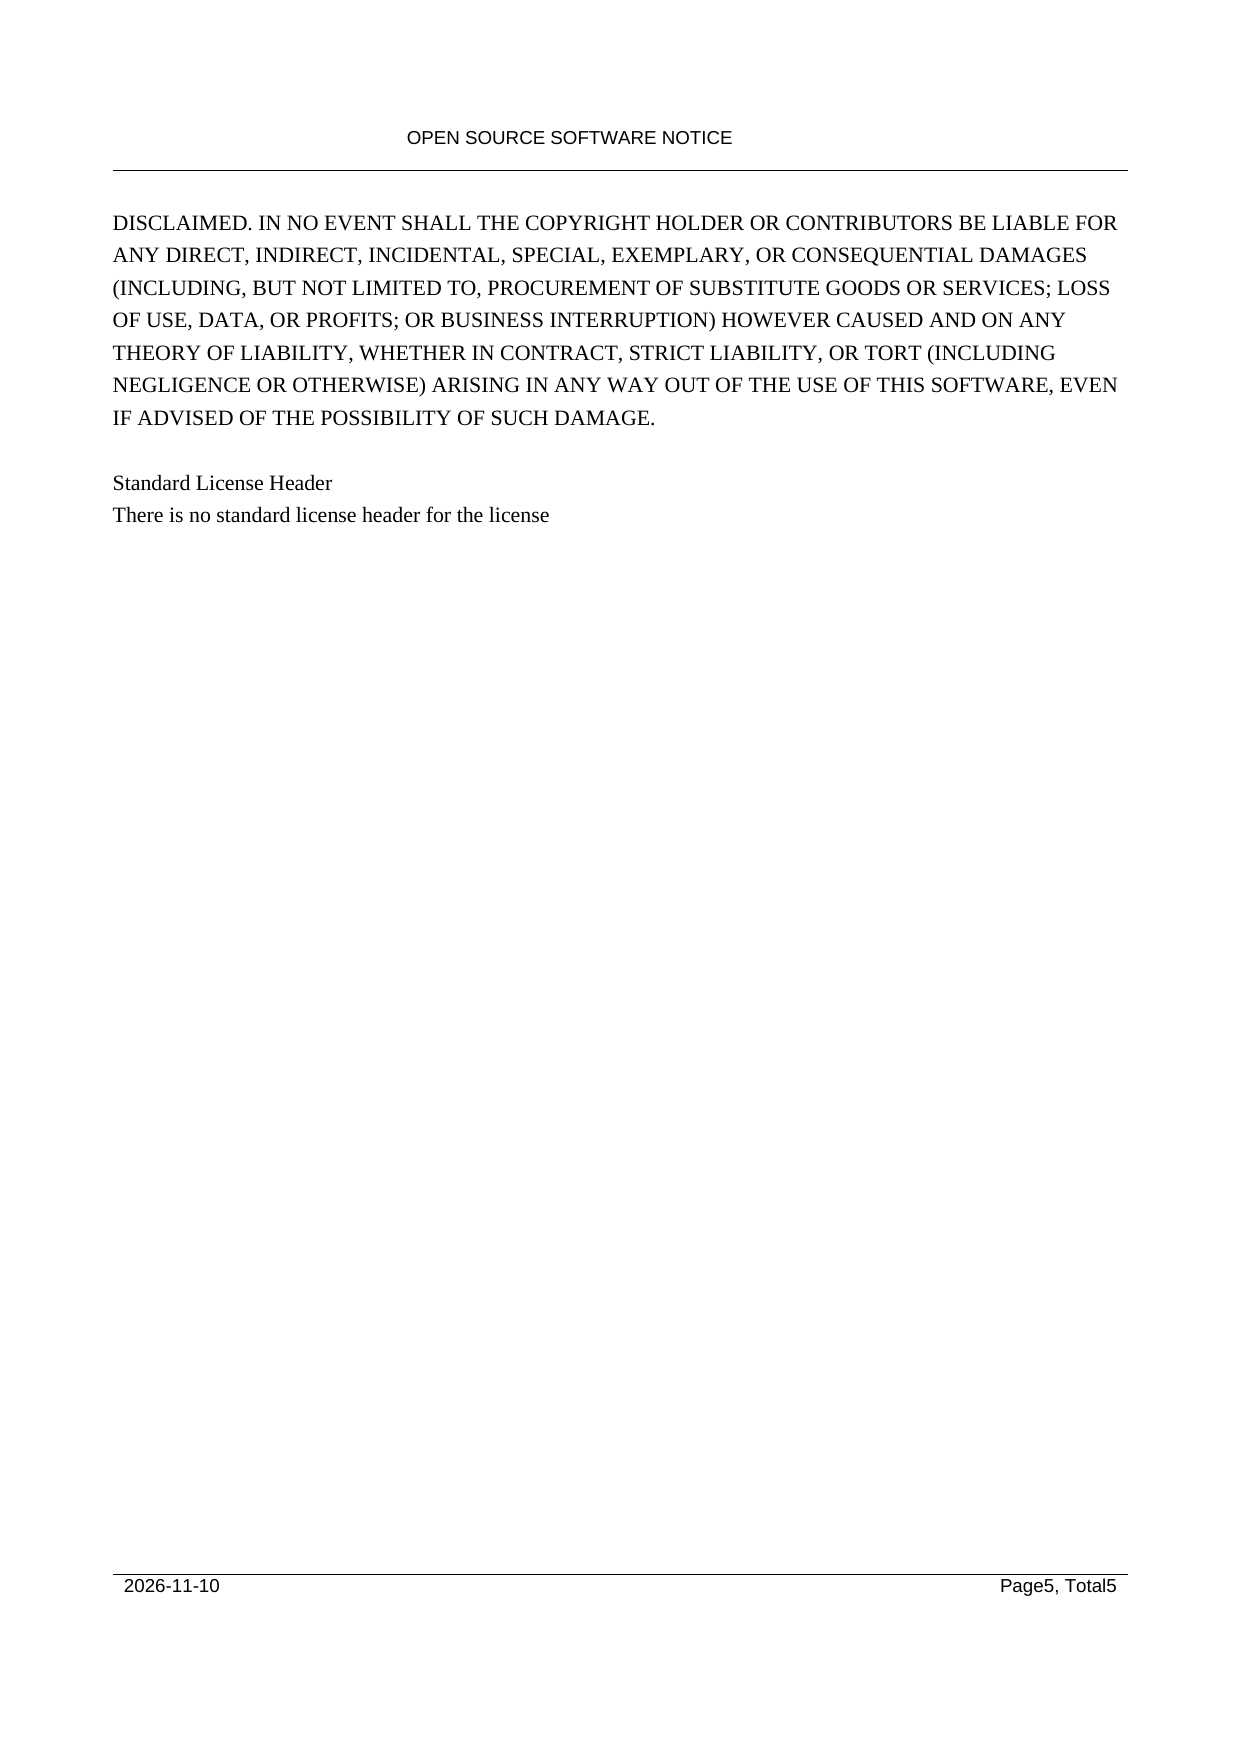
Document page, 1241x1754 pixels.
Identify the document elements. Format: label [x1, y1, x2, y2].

text [112, 206, 1128, 531]
